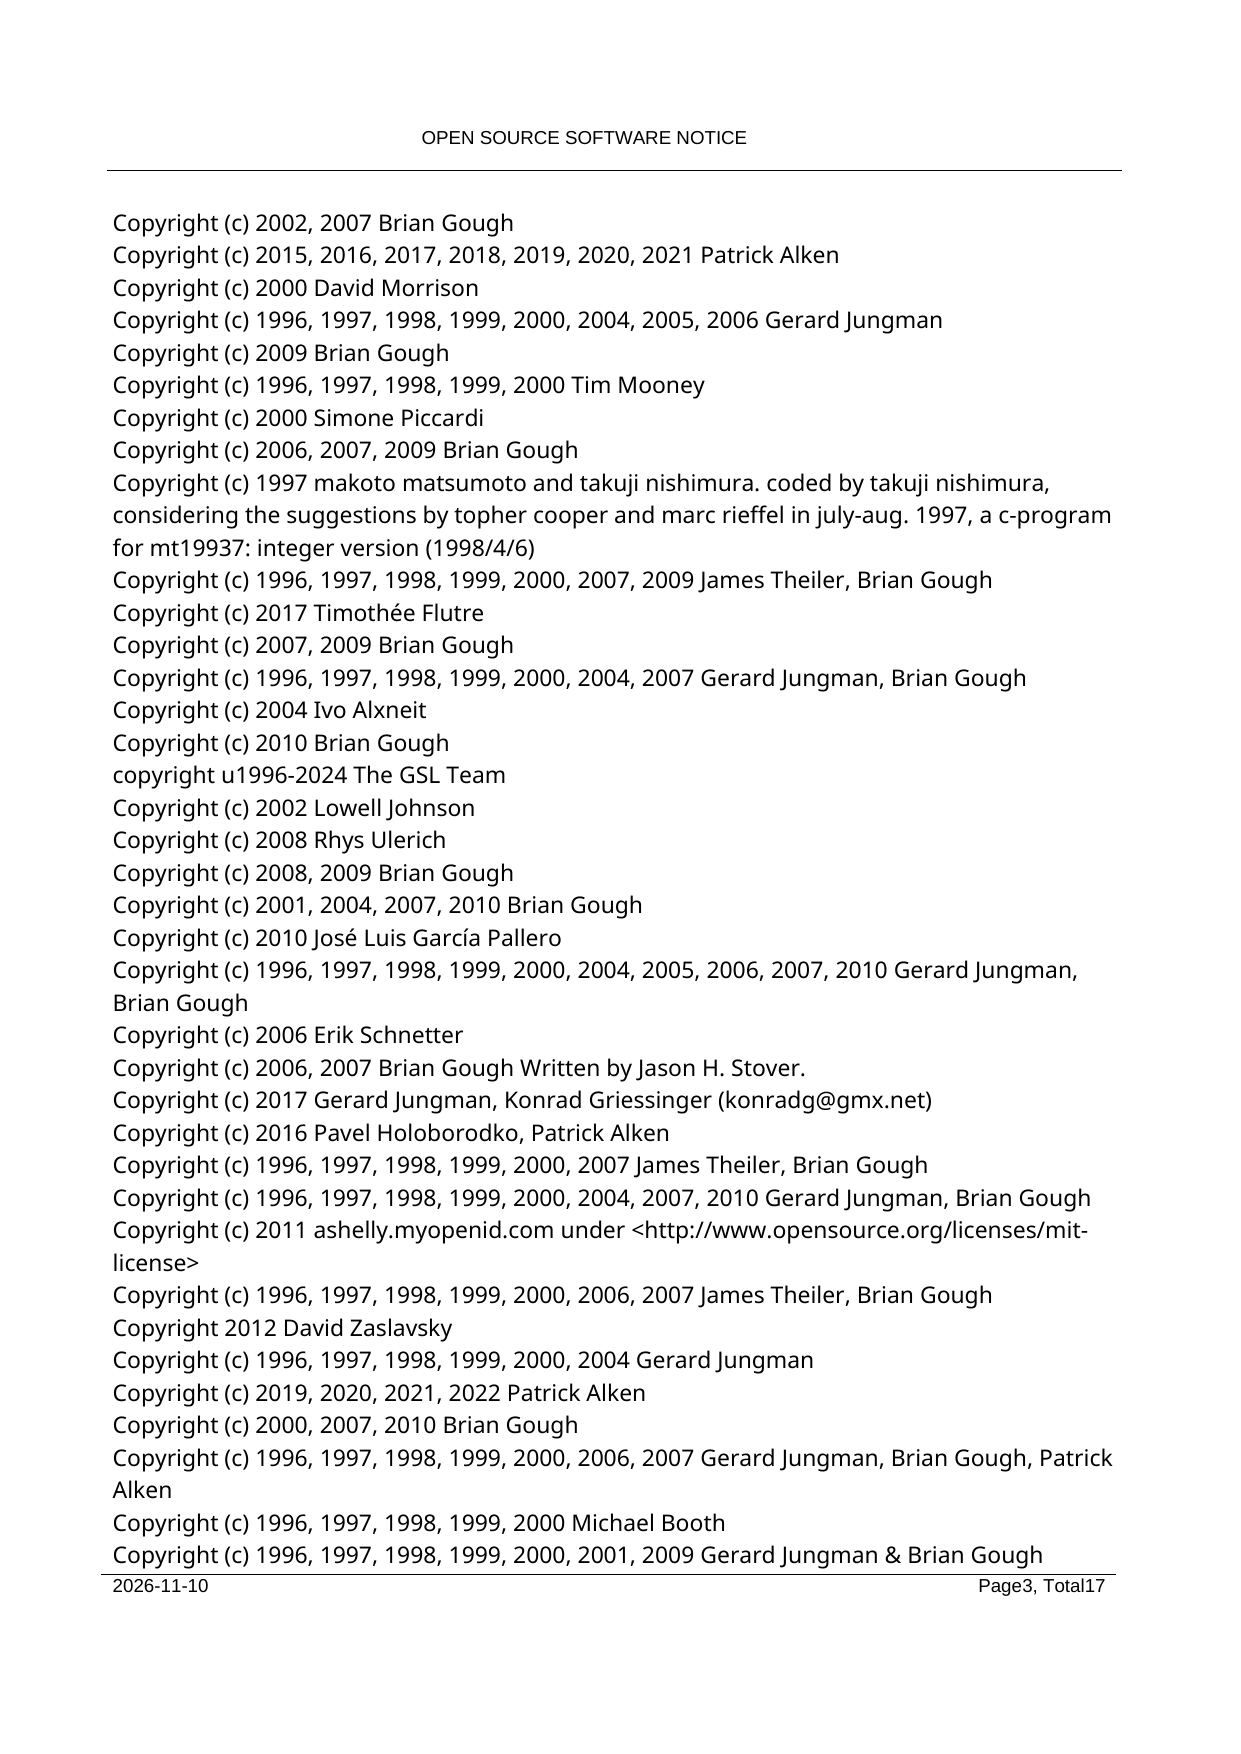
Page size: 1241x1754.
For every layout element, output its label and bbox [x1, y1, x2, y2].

text [112, 206, 1128, 1571]
